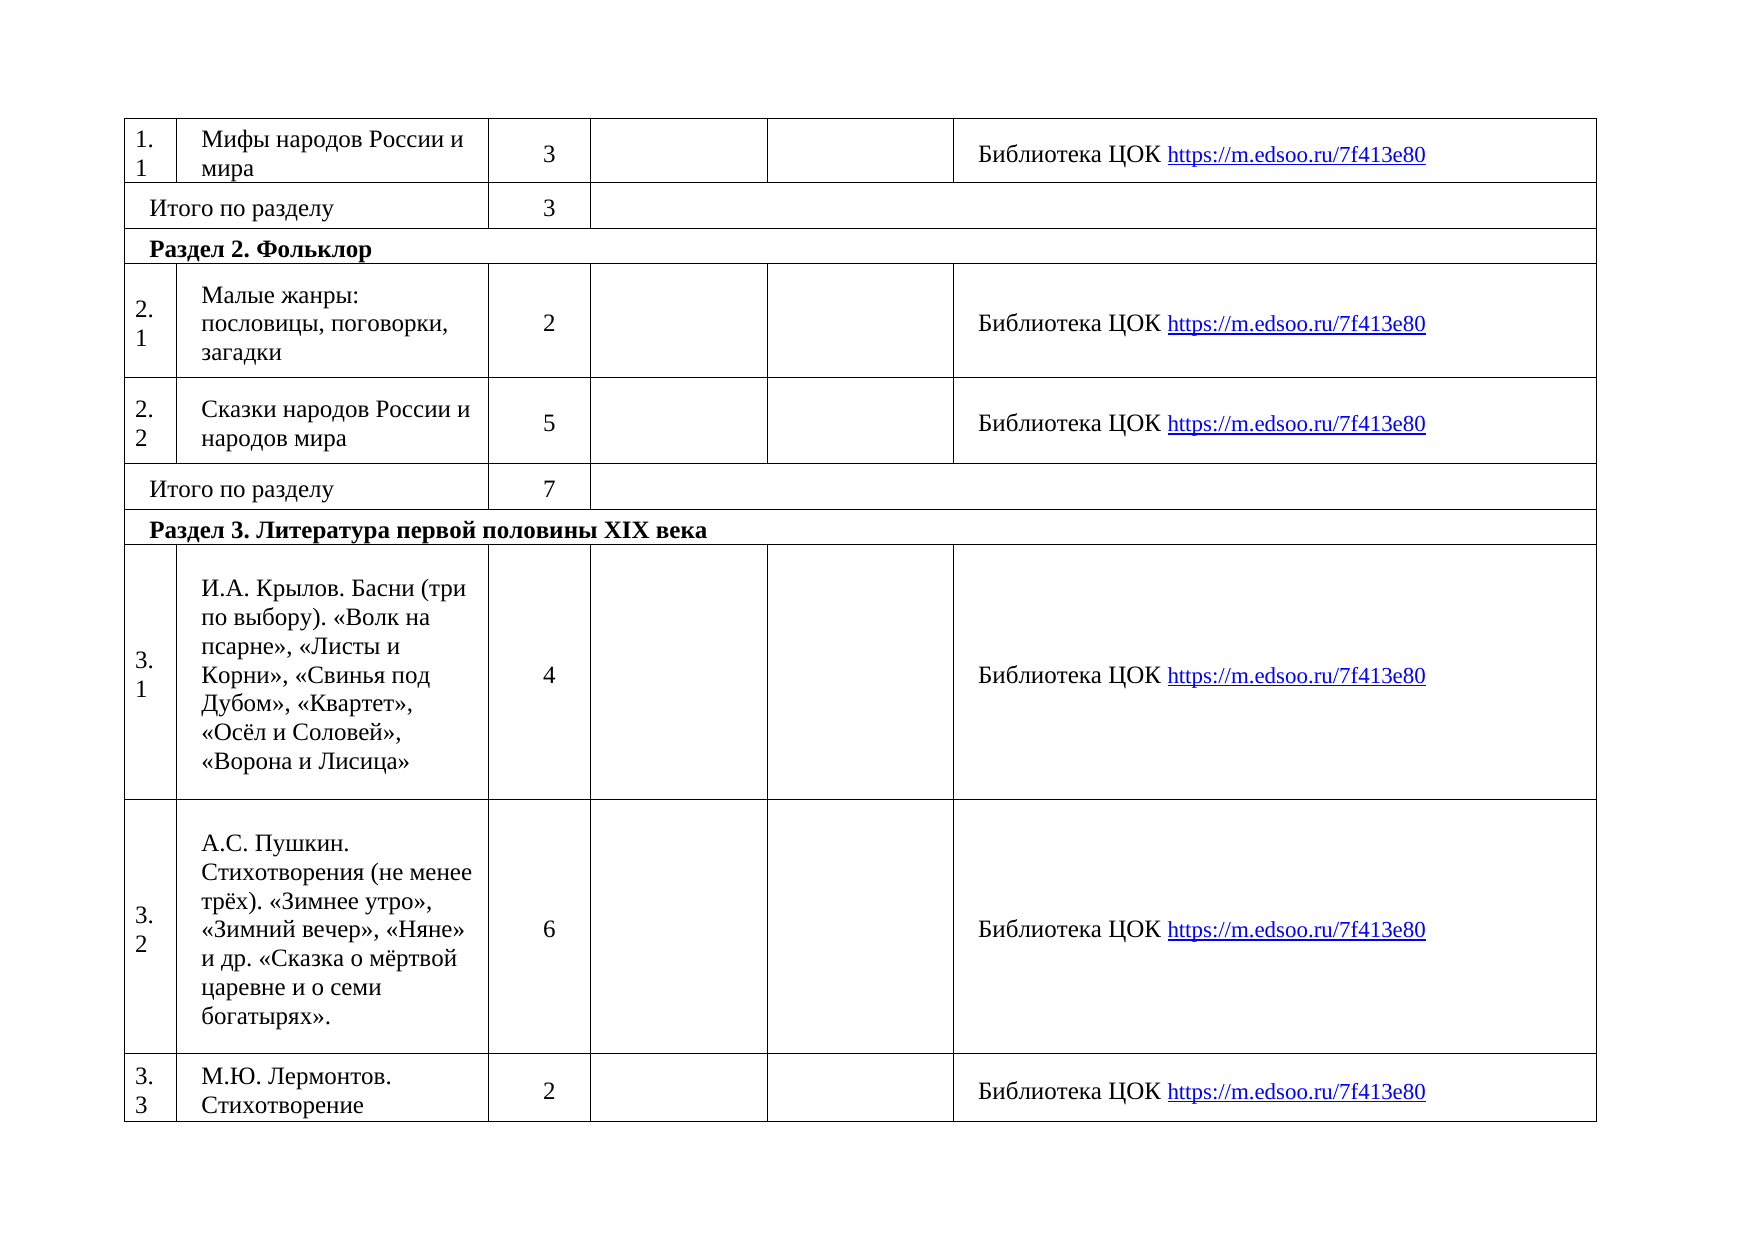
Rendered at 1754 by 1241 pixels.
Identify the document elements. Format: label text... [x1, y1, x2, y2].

table_cell 1.1 [125, 119, 176, 182]
table_cell Мифы народов России и мира [177, 119, 488, 182]
table_cell [768, 800, 953, 1053]
table_cell 6 [489, 800, 590, 1053]
table_cell [591, 464, 1596, 509]
table_cell [768, 545, 953, 798]
table_cell 7 [489, 464, 590, 509]
table_cell Сказки народов России и народов мира [177, 378, 488, 463]
table_cell Итого по разделу [125, 464, 488, 509]
table_cell [591, 378, 767, 463]
table_cell [591, 1054, 767, 1121]
table_cell [591, 183, 1596, 228]
table_cell 2 [489, 264, 590, 377]
table_cell [591, 264, 767, 377]
table_cell [591, 800, 767, 1053]
table_cell Итого по разделу [125, 183, 488, 228]
table_cell 3.1 [125, 545, 176, 798]
table_cell 2.2 [125, 378, 176, 463]
table_cell [768, 119, 953, 182]
table_cell 5 [489, 378, 590, 463]
table_cell Библиотека ЦОК https://m.edsoo.ru/7f413e80 [954, 545, 1596, 798]
table_cell И.А. Крылов. Басни (три по выбору). «Волк на псарне», «Листы и Корни», «Свинья под Дубом», «Квартет», «Осёл и Соловей», «Ворона и Лисица» [177, 545, 488, 798]
table_cell [768, 1054, 953, 1121]
table_cell Малые жанры: пословицы, поговорки, загадки [177, 264, 488, 377]
table_cell Раздел 2. Фольклор [125, 229, 1596, 263]
table_cell 3.2 [125, 800, 176, 1053]
table_cell 3 [489, 183, 590, 228]
table_cell 4 [489, 545, 590, 798]
table_cell 2 [489, 1054, 590, 1121]
table_cell А.С. Пушкин. Стихотворения (не менее трёх). «Зимнее утро», «Зимний вечер», «Няне» и др. «Сказка о мёртвой царевне и о семи богатырях». [177, 800, 488, 1053]
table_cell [177, 1054, 488, 1121]
table_cell Библиотека ЦОК https://m.edsoo.ru/7f413e80 [954, 119, 1596, 182]
table_cell 3.3 [125, 1054, 176, 1121]
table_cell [954, 1054, 1596, 1121]
table_cell [591, 545, 767, 798]
table_cell 2.1 [125, 264, 176, 377]
table_cell [591, 119, 767, 182]
table_cell [768, 378, 953, 463]
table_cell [954, 800, 1596, 1053]
table_cell Раздел 3. Литература первой половины XIX века [125, 510, 1596, 544]
table_cell Библиотека ЦОК https://m.edsoo.ru/7f413e80 [954, 378, 1596, 463]
table_cell [768, 264, 953, 377]
table_cell Библиотека ЦОК https://m.edsoo.ru/7f413e80 [954, 264, 1596, 377]
table_cell 3 [489, 119, 590, 182]
